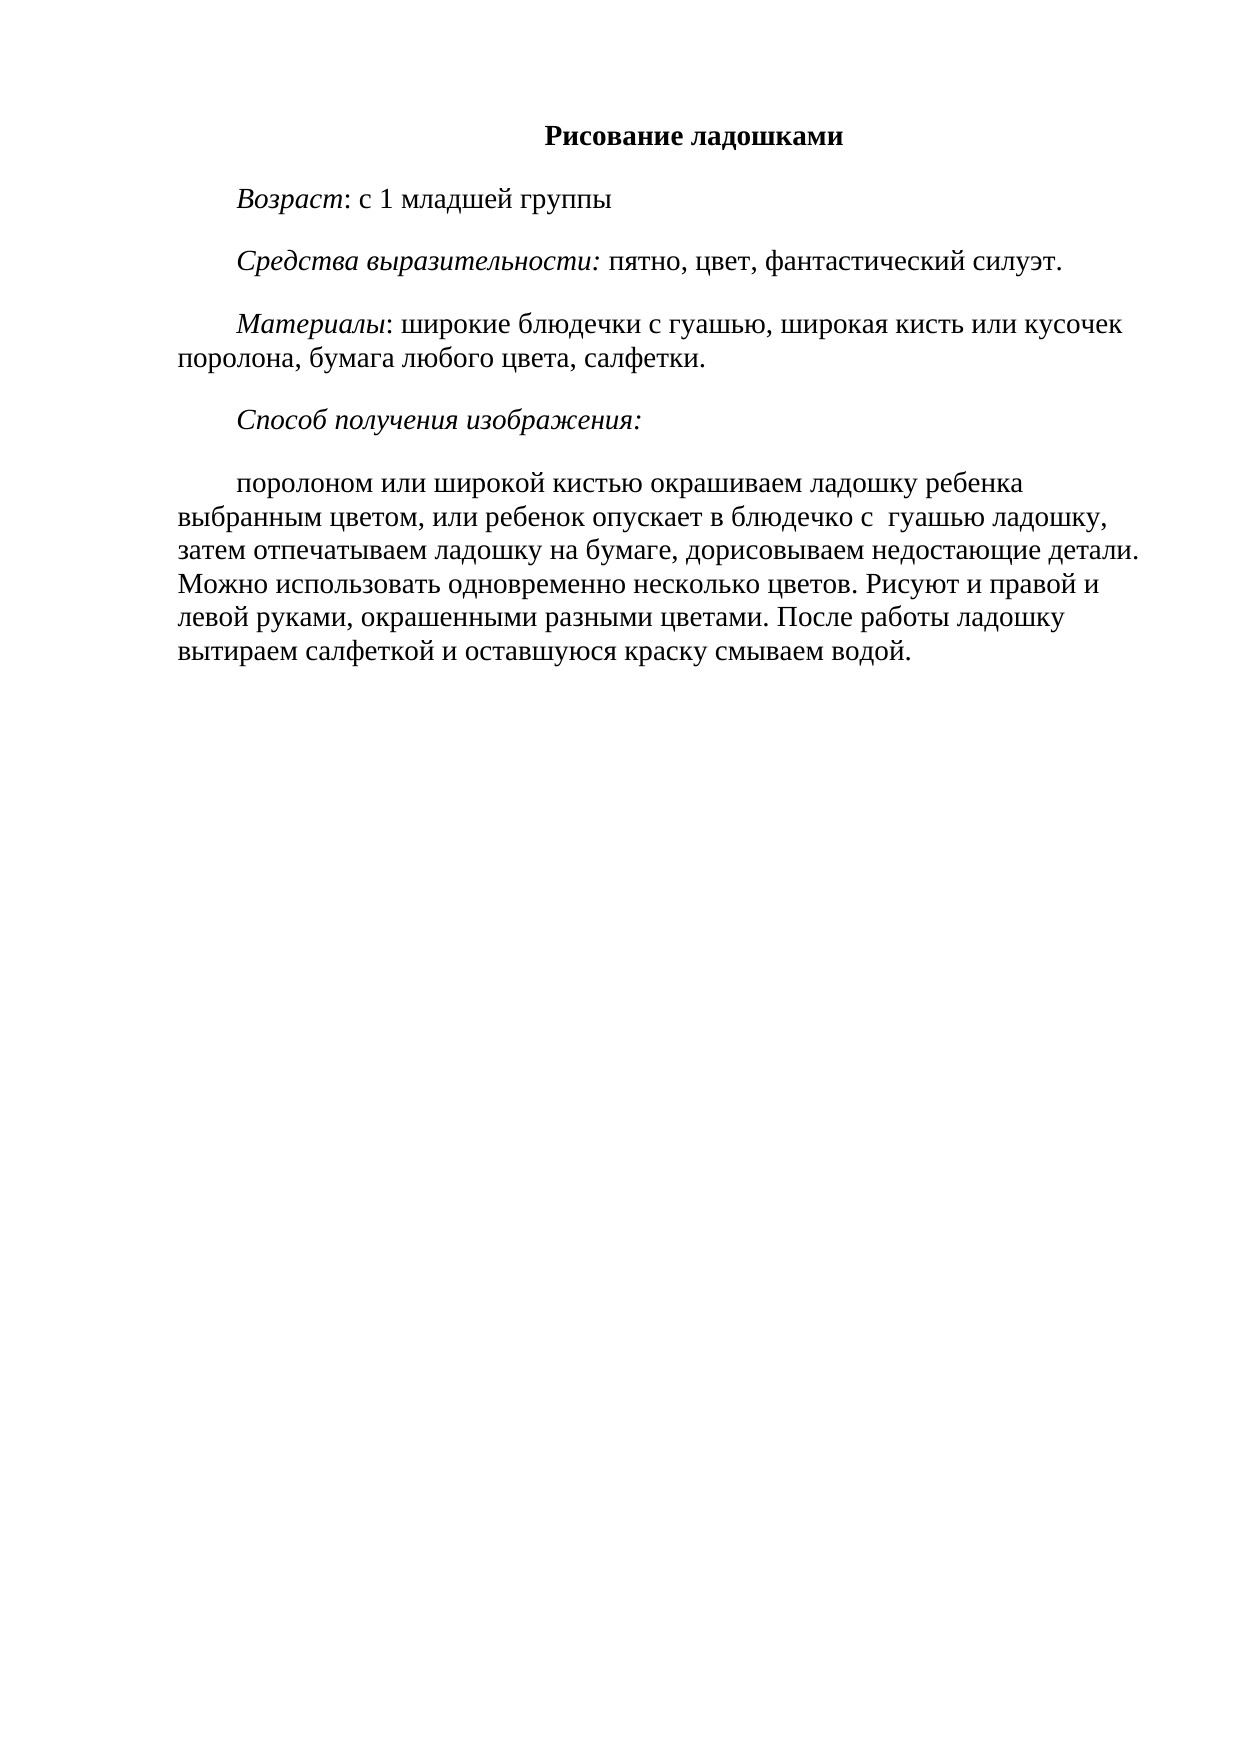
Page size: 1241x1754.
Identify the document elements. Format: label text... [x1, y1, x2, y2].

text Способ получения изображения: [177, 402, 1152, 436]
text Материалы: широкие блюдечки с гуашью, широкая кисть или кусочек поролона, бумага любого цвета, салфетки. [177, 306, 1152, 373]
text Средства выразительности: пятно, цвет, фантастический силуэт. [177, 243, 1152, 277]
text Рисование ладошками [177, 118, 1152, 152]
text Возраст: с 1 младшей группы [177, 181, 1152, 214]
text поролоном или широкой кистью окрашиваем ладошку ребенка выбранным цветом, или ребенок опускает в блюдечко с гуашью ладошку, затем отпечатываем ладошку на бумаге, дорисовываем недостающие детали. Можно использовать одновременно несколько цветов. Рисуют и правой и левой руками, окрашенными разными цветами. После работы ладошку вытираем салфеткой и оставшуюся краску смываем водой. [177, 465, 1152, 666]
